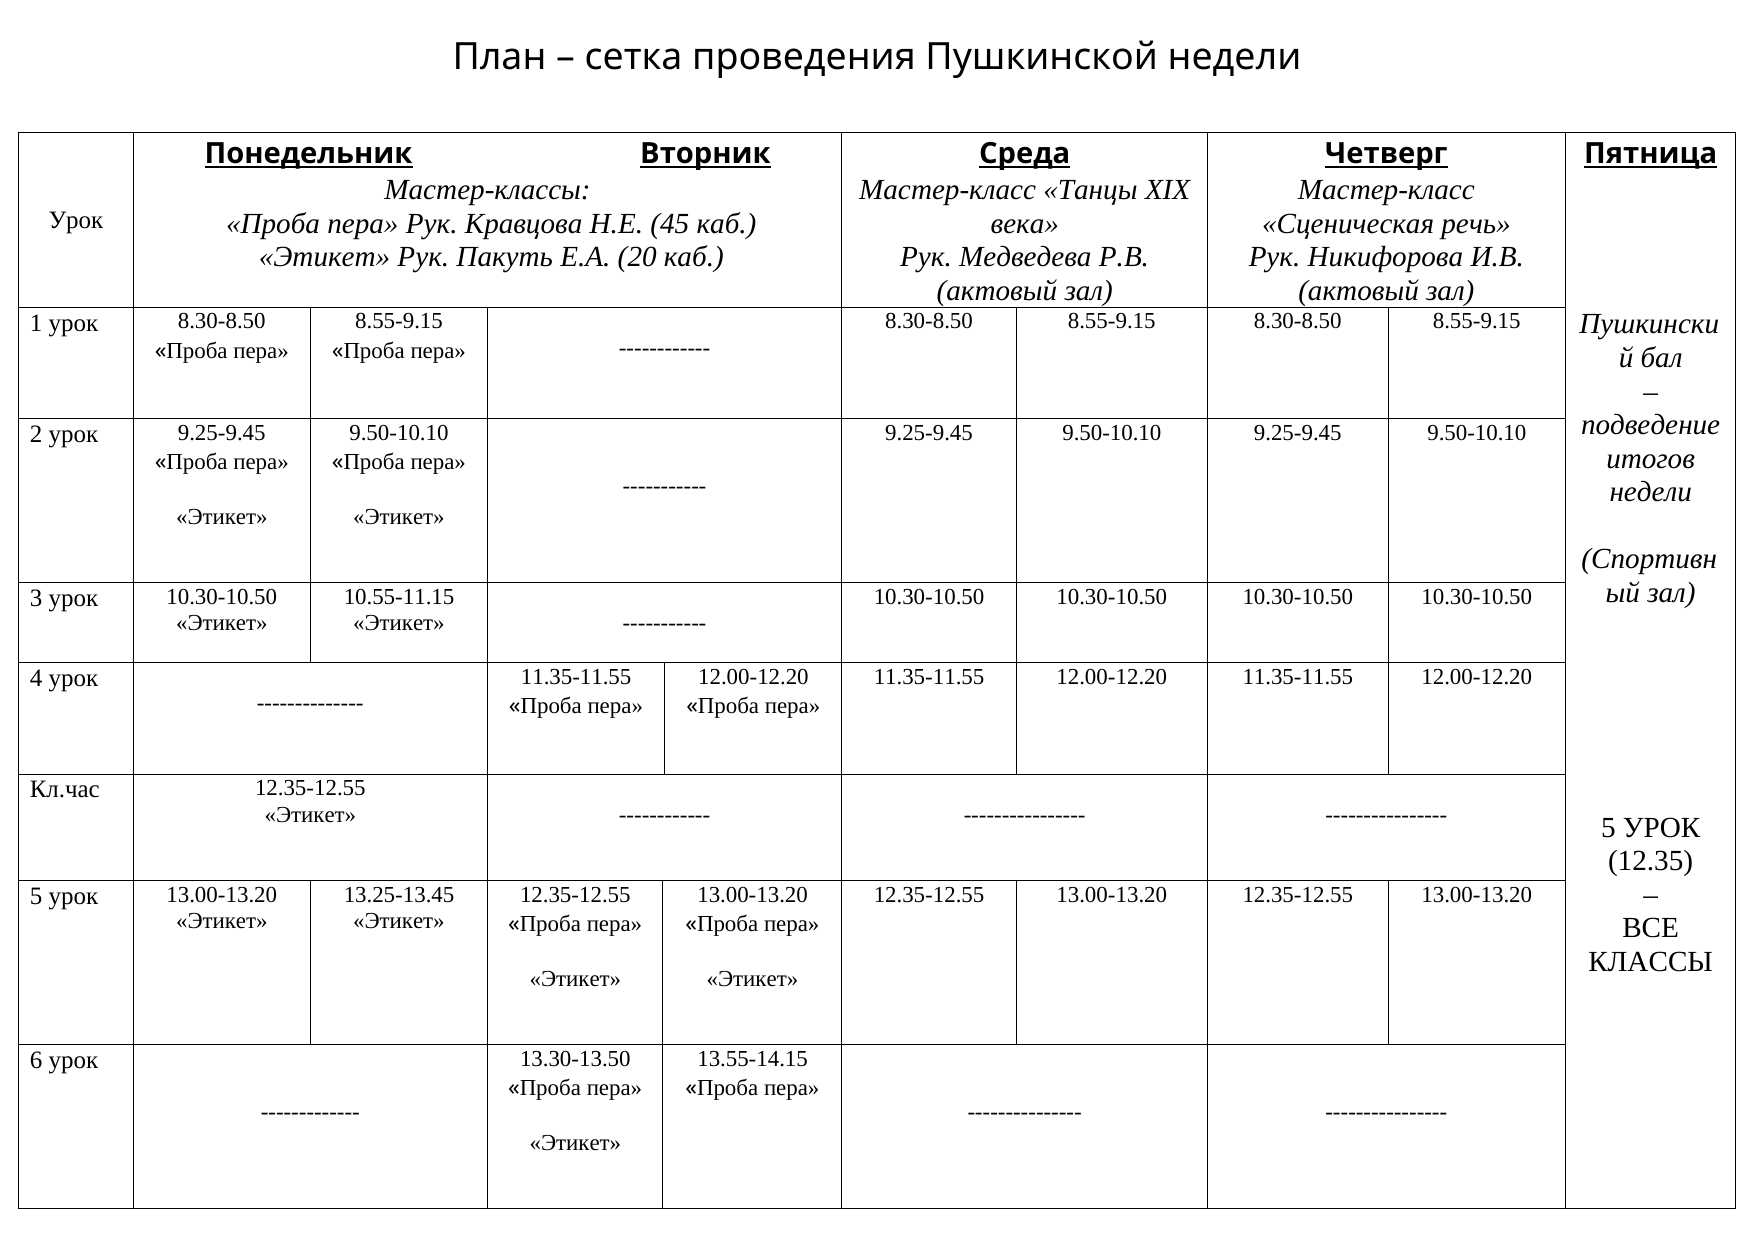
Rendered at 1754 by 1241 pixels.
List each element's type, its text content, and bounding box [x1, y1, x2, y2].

table_cell ------------- [134, 1045, 487, 1208]
table_cell Кл.час [19, 775, 133, 880]
table_cell 8.30-8.50 [842, 308, 1016, 418]
table_cell 13.00-13.20 [1389, 881, 1565, 1044]
table_header Понедельник Вторник Мастер-классы: «Проба пера» Рук. Кравцова Н.Е. (45 каб.) «Этикет» Рук. Пакуть Е.А. (20 каб.) [134, 133, 841, 307]
table_cell 12.00-12.20 [1389, 663, 1565, 773]
table_cell 12.35-12.55 «Этикет» [134, 775, 487, 880]
text План – сетка проведения Пушкинской недели [29, 29, 1724, 81]
table_cell 10.30-10.50 [1389, 583, 1565, 662]
table_header Среда Мастер-класс «Танцы XIX века» Рук. Медведева Р.В. (актовый зал) [842, 133, 1207, 307]
table_cell ------------ [488, 775, 841, 880]
table_cell 13.00-13.20 [1017, 881, 1207, 1044]
table_cell 12.35-12.55 [1208, 881, 1388, 1044]
table_cell 3 урок [19, 583, 133, 662]
table_cell 8.55-9.15 [1017, 308, 1207, 418]
table_cell 10.55-11.15 «Этикет» [311, 583, 487, 662]
table_cell ---------------- [1208, 1045, 1565, 1208]
table_header Урок [19, 133, 133, 307]
table_cell 1 урок [19, 308, 133, 418]
table_cell 10.30-10.50 [842, 583, 1016, 662]
table_cell 12.00-12.20 «Проба пера» [665, 663, 841, 773]
table_cell ---------------- [842, 775, 1207, 880]
table_cell 13.30-13.50 «Проба пера» «Этикет» [488, 1045, 662, 1208]
table_cell 10.30-10.50 [1017, 583, 1207, 662]
table_cell 13.55-14.15 «Проба пера» [663, 1045, 841, 1208]
table_cell 9.25-9.45 «Проба пера» «Этикет» [134, 419, 310, 582]
table_cell 11.35-11.55 [842, 663, 1016, 773]
table_cell 12.35-12.55 «Проба пера» «Этикет» [488, 881, 662, 1044]
table_cell 11.35-11.55 «Проба пера» [488, 663, 664, 773]
table_cell 10.30-10.50 [1208, 583, 1388, 662]
table_cell 9.50-10.10 [1017, 419, 1207, 582]
table_cell ------------ [488, 308, 841, 418]
table_cell 9.50-10.10 «Проба пера» «Этикет» [311, 419, 487, 582]
table_cell 10.30-10.50 «Этикет» [134, 583, 310, 662]
table_cell --------------- [842, 1045, 1207, 1208]
table_cell 13.25-13.45 «Этикет» [311, 881, 487, 1044]
table_cell ----------- [488, 419, 841, 582]
table_header Четверг Мастер-класс «Сценическая речь» Рук. Никифорова И.В. (актовый зал) [1208, 133, 1565, 307]
table_cell 11.35-11.55 [1208, 663, 1388, 773]
table_cell 6 урок [19, 1045, 133, 1208]
table_cell 4 урок [19, 663, 133, 773]
table_cell 12.00-12.20 [1017, 663, 1207, 773]
table_cell 5 урок [19, 881, 133, 1044]
table_cell 8.30-8.50 [1208, 308, 1388, 418]
table_cell 9.25-9.45 [842, 419, 1016, 582]
table_cell ----------- [488, 583, 841, 662]
table_cell 12.35-12.55 [842, 881, 1016, 1044]
table_cell 13.00-13.20 «Этикет» [134, 881, 310, 1044]
table_cell 9.50-10.10 [1389, 419, 1565, 582]
table_cell 8.30-8.50 «Проба пера» [134, 308, 310, 418]
table_cell 9.25-9.45 [1208, 419, 1388, 582]
table_cell 8.55-9.15 «Проба пера» [311, 308, 487, 418]
table_cell ---------------- [1208, 775, 1565, 880]
table_cell -------------- [134, 663, 487, 773]
table_cell 2 урок [19, 419, 133, 582]
table_header Пятница Пушкинский бал – подведение итогов недели (Спортивный зал) 5 УРОК (12.35) – ВСЕ КЛАССЫ [1566, 133, 1735, 1208]
table_cell 8.55-9.15 [1389, 308, 1565, 418]
table_cell 13.00-13.20 «Проба пера» «Этикет» [663, 881, 841, 1044]
